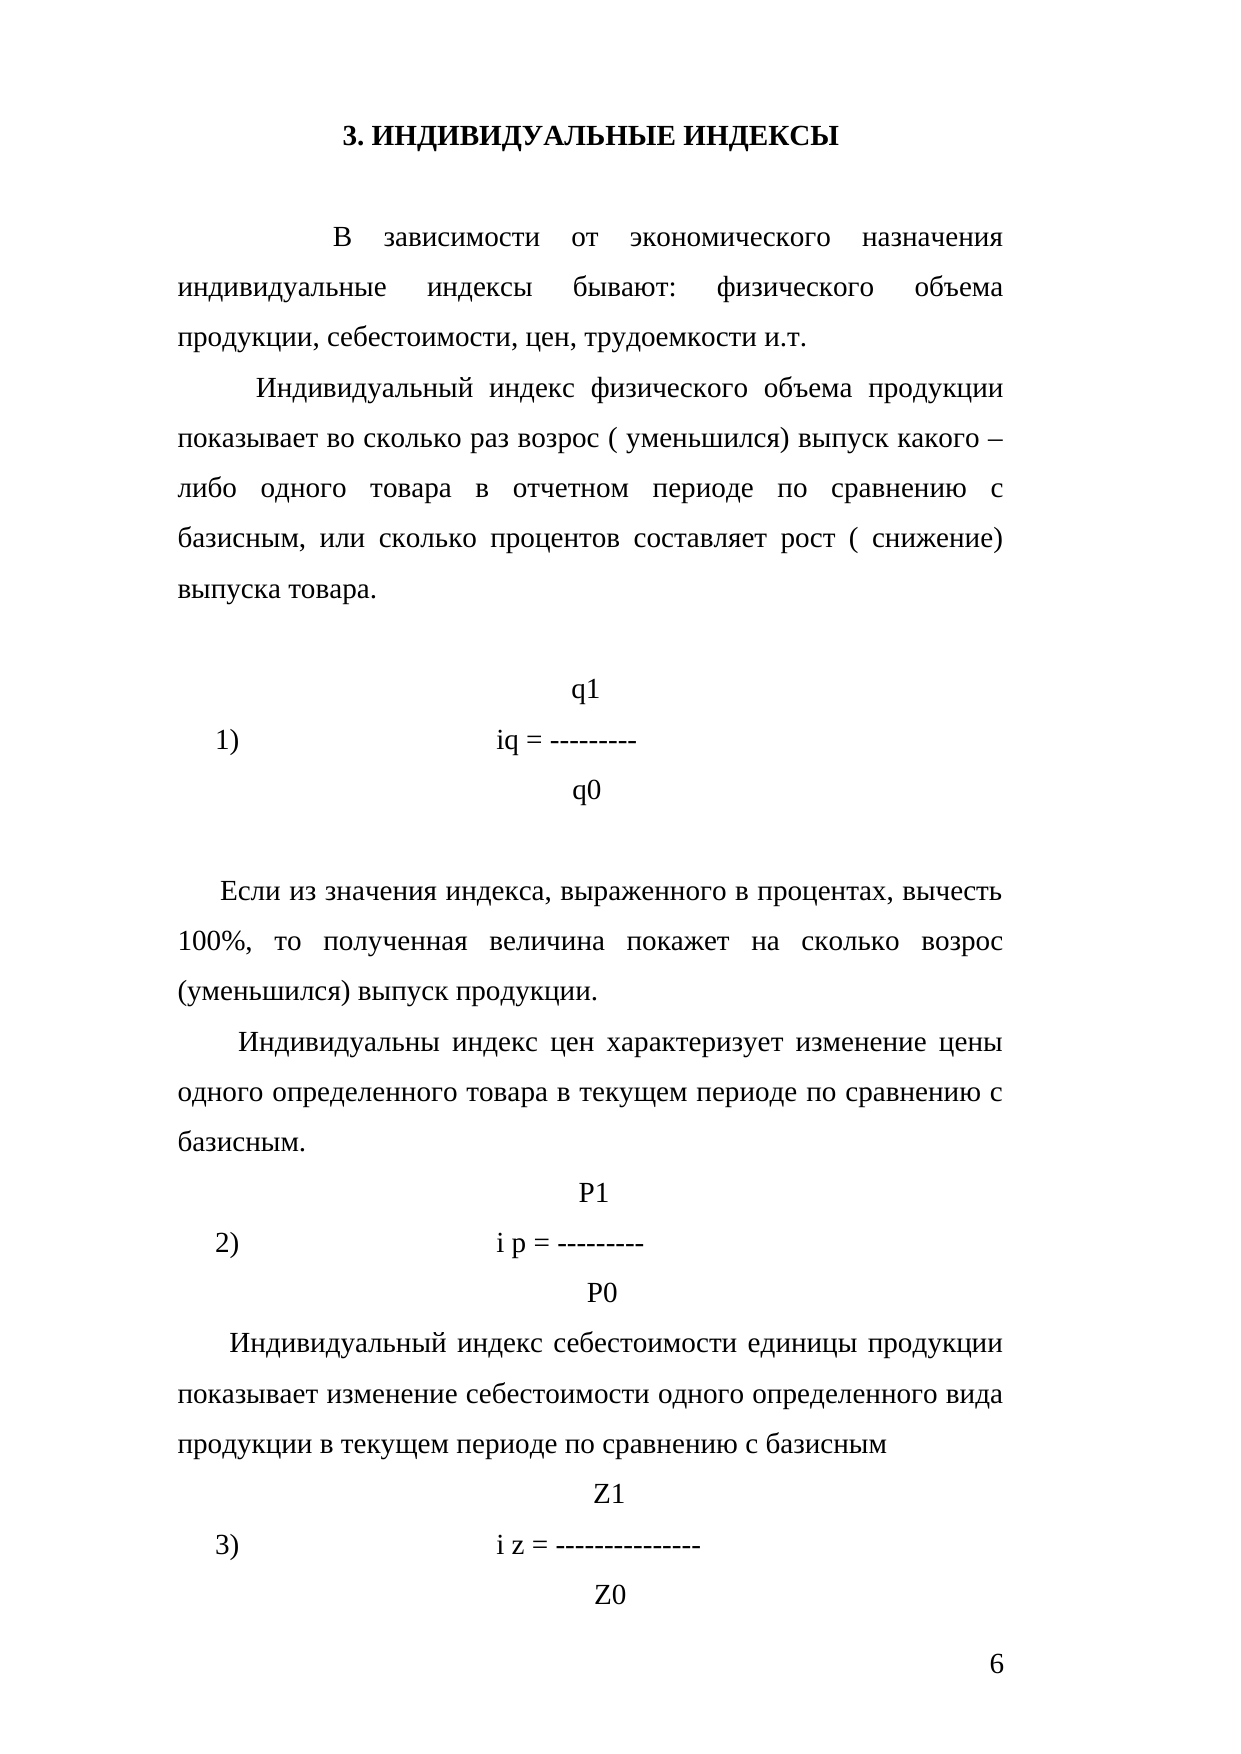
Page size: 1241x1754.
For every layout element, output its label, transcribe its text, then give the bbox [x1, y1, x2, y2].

list i z = --------------- [215, 1527, 1004, 1560]
text q1 [177, 672, 1004, 705]
text В зависимости от экономического назначения индивидуальные индексы бывают: физического объема продукции, себестоимости, цен, трудоемкости и.т. [177, 219, 1004, 353]
text Z0 [215, 1577, 1004, 1611]
text q0 [215, 772, 1004, 806]
list i р = --------- [215, 1225, 1004, 1258]
text Индивидуальный индекс физического объема продукции показывает во сколько раз возрос ( уменьшился) выпуск какого – либо одного товара в отчетном периоде по сравнению с базисным, или сколько процентов составляет рост ( снижение) выпуска товара. [177, 370, 1004, 604]
text P0 [215, 1275, 1004, 1309]
text P1 [177, 1175, 1004, 1208]
text 3. ИНДИВИДУАЛЬНЫЕ ИНДЕКСЫ [177, 118, 1004, 152]
list iq = --------- [215, 722, 1004, 755]
text Индивидуальный индекс себестоимости единицы продукции показывает изменение себестоимости одного определенного вида продукции в текущем периоде по сравнению с базисным [177, 1326, 1004, 1460]
text Индивидуальны индекс цен характеризует изменение цены одного определенного товара в текущем периоде по сравнению с базисным. [177, 1024, 1004, 1158]
text Если из значения индекса, выраженного в процентах, вычесть 100%, то полученная величина покажет на сколько возрос (уменьшился) выпуск продукции. [177, 873, 1004, 1007]
text Z1 [177, 1477, 1004, 1510]
